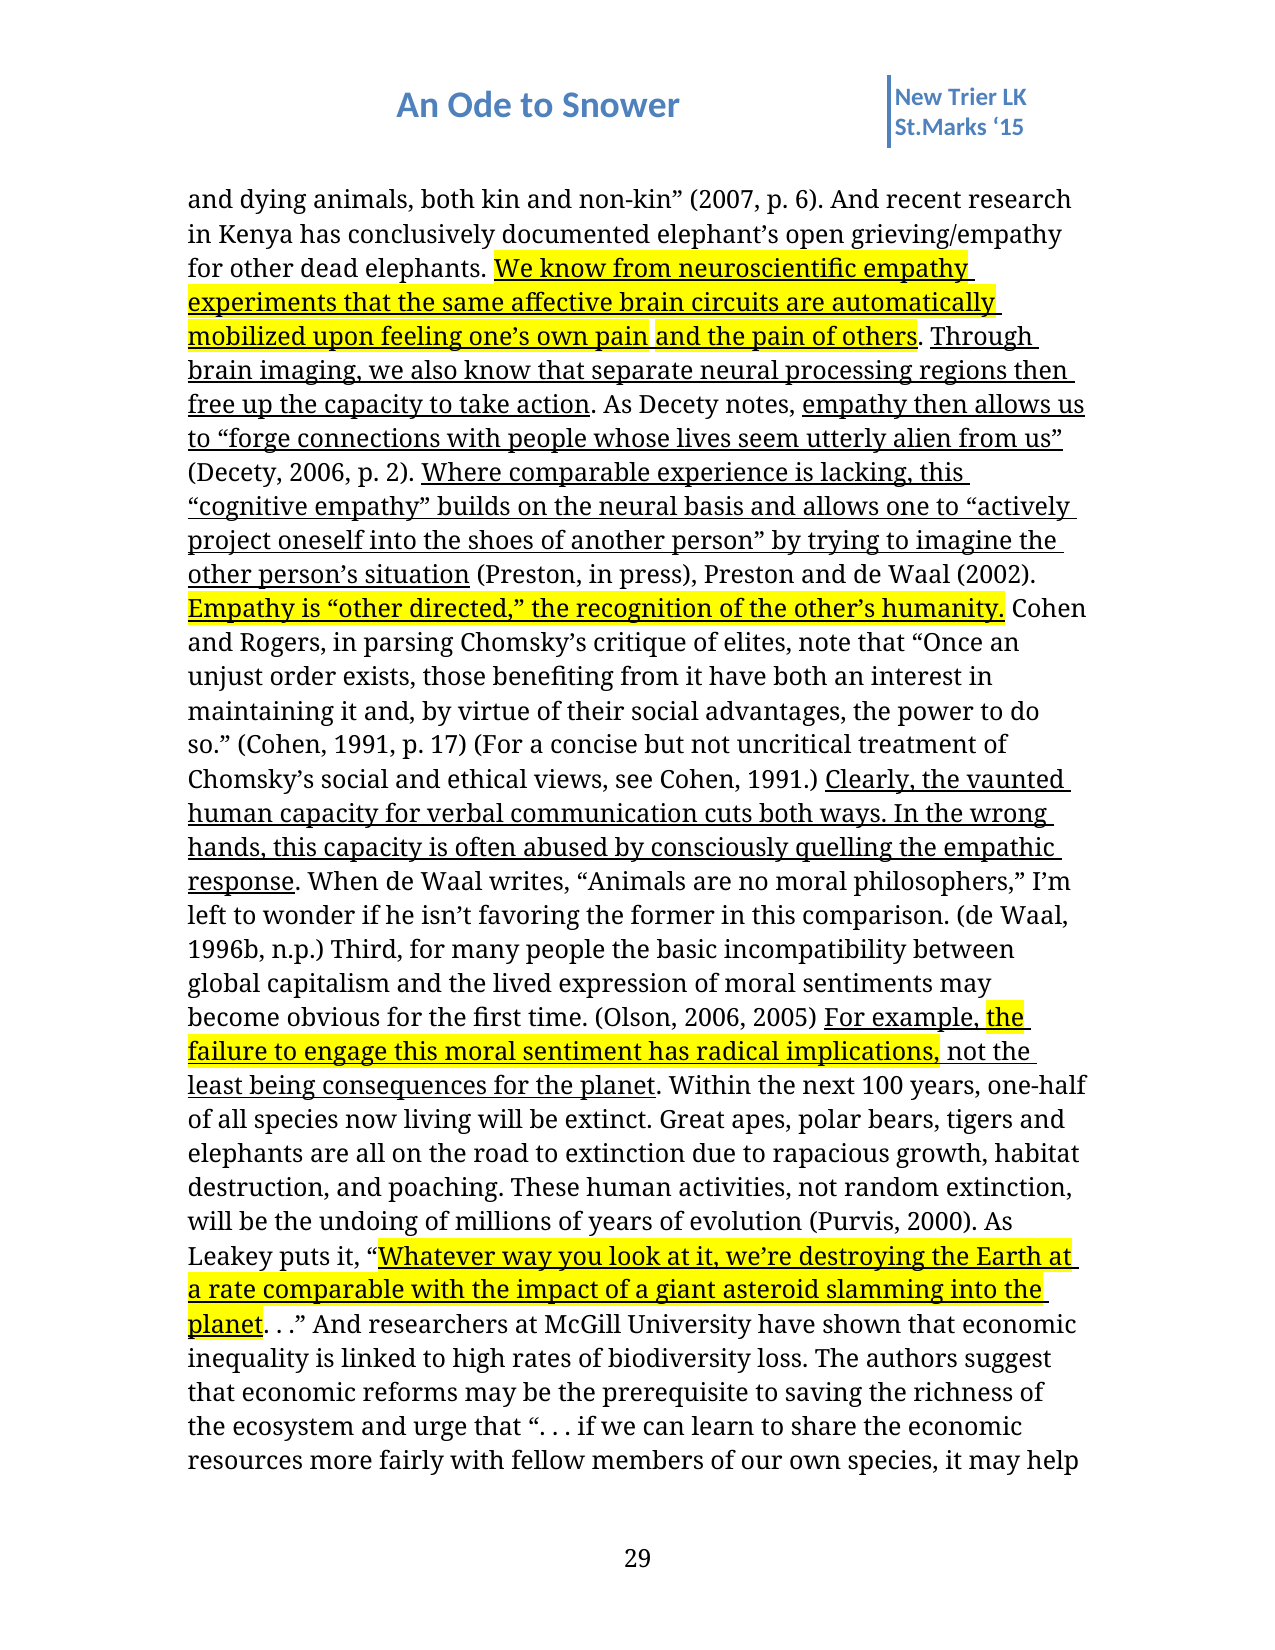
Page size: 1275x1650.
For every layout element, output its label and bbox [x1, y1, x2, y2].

text [187, 182, 1087, 1477]
